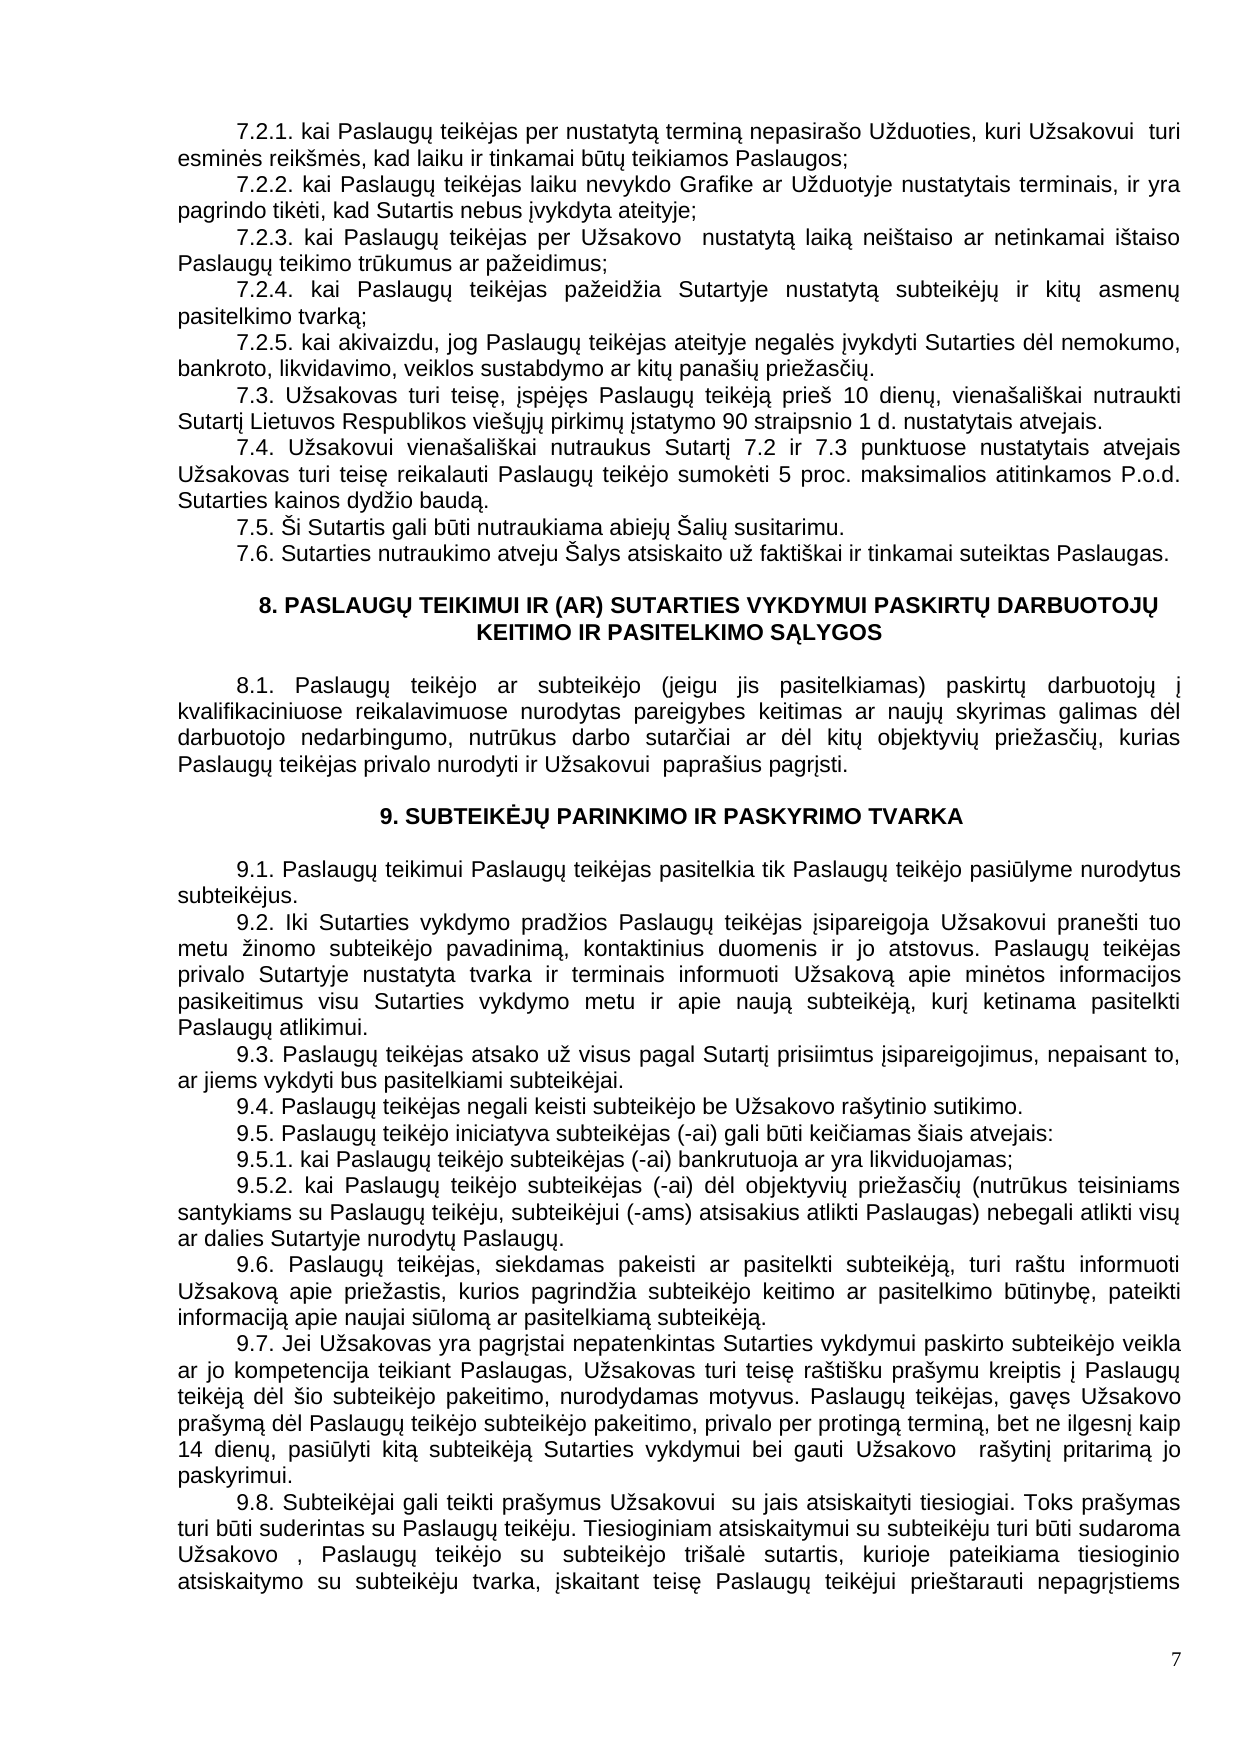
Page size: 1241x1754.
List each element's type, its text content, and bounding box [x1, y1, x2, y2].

text 9.1. Paslaugų teikimui Paslaugų teikėjas pasitelkia tik Paslaugų teikėjo pasiūlyme nurodytus subteikėjus. [177, 856, 1181, 909]
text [177, 1488, 1181, 1594]
subtitle 7.6. Sutarties nutraukimo atveju Šalys atsiskaito už faktiškai ir tinkamai suteiktas Paslaugas. [177, 540, 1181, 566]
subtitle 7.4. Užsakovui vienašališkai nutraukus Sutartį 7.2 ir 7.3 punktuose nustatytais atvejais Užsakovas turi teisę reikalauti Paslaugų teikėjo sumokėti 5 proc. maksimalios atitinkamos P.o.d. Sutarties kainos dydžio baudą. [177, 434, 1181, 513]
subtitle 7.3. Užsakovas turi teisę, įspėjęs Paslaugų teikėją prieš 10 dienų, vienašališkai nutraukti Sutartį Lietuvos Respublikos viešųjų pirkimų įstatymo 90 straipsnio 1 d. nustatytais atvejais. [177, 382, 1181, 434]
text 9.5.2. kai Paslaugų teikėjo subteikėjas (-ai) dėl objektyvių priežasčių (nutrūkus teisiniams santykiams su Paslaugų teikėju, subteikėjui (-ams) atsisakius atlikti Paslaugas) nebegali atlikti visų ar dalies Sutartyje nurodytų Paslaugų. [177, 1172, 1181, 1251]
text 9.4. Paslaugų teikėjas negali keisti subteikėjo be Užsakovo rašytinio sutikimo. [177, 1093, 1181, 1119]
subtitle 7.2.3. kai Paslaugų teikėjas per Užsakovo nustatytą laiką neištaiso ar netinkamai ištaiso Paslaugų teikimo trūkumus ar pažeidimus; [177, 223, 1181, 276]
text 9. SUBTEIKĖJŲ PARINKIMO IR PASKYRIMO TVARKA [162, 803, 1181, 830]
text 9.3. Paslaugų teikėjas atsako už visus pagal Sutartį prisiimtus įsipareigojimus, nepaisant to, ar jiems vykdyti bus pasitelkiami subteikėjai. [177, 1041, 1181, 1093]
subtitle 7.2.4. kai Paslaugų teikėjas pažeidžia Sutartyje nustatytą subteikėjų ir kitų asmenų pasitelkimo tvarką; [177, 276, 1181, 329]
text 9.2. Iki Sutarties vykdymo pradžios Paslaugų teikėjas įsipareigoja Užsakovui pranešti tuo metu žinomo subteikėjo pavadinimą, kontaktinius duomenis ir jo atstovus. Paslaugų teikėjas privalo Sutartyje nustatyta tvarka ir terminais informuoti Užsakovą apie minėtos informacijos pasikeitimus visu Sutarties vykdymo metu ir apie naują subteikėją, kurį ketinama pasitelkti Paslaugų atlikimui. [177, 909, 1181, 1041]
subtitle 7.5. Ši Sutartis gali būti nutraukiama abiejų Šalių susitarimu. [177, 513, 1181, 540]
subtitle 7.2.5. kai akivaizdu, jog Paslaugų teikėjas ateityje negalės įvykdyti Sutarties dėl nemokumo, bankroto, likvidavimo, veiklos sustabdymo ar kitų panašių priežasčių. [177, 329, 1181, 382]
text 8.1. Paslaugų teikėjo ar subteikėjo (jeigu jis pasitelkiamas) paskirtų darbuotojų į kvalifikaciniuose reikalavimuose nurodytas pareigybes keitimas ar naujų skyrimas galimas dėl darbuotojo nedarbingumo, nutrūkus darbo sutarčiai ar dėl kitų objektyvių priežasčių, kurias Paslaugų teikėjas privalo nurodyti ir Užsakovui paprašius pagrįsti. [177, 672, 1181, 777]
subtitle 7.2.2. kai Paslaugų teikėjas laiku nevykdo Grafike ar Užduotyje nustatytais terminais, ir yra pagrindo tikėti, kad Sutartis nebus įvykdyta ateityje; [177, 171, 1181, 223]
text 9.6. Paslaugų teikėjas, siekdamas pakeisti ar pasitelkti subteikėją, turi raštu informuoti Užsakovą apie priežastis, kurios pagrindžia subteikėjo keitimo ar pasitelkimo būtinybę, pateikti informaciją apie naujai siūlomą ar pasitelkiamą subteikėją. [177, 1251, 1181, 1330]
text 9.5. Paslaugų teikėjo iniciatyva subteikėjas (-ai) gali būti keičiamas šiais atvejais: [177, 1119, 1181, 1146]
text 9.7. Jei Užsakovas yra pagrįstai nepatenkintas Sutarties vykdymui paskirto subteikėjo veikla ar jo kompetencija teikiant Paslaugas, Užsakovas turi teisę raštišku prašymu kreiptis į Paslaugų teikėją dėl šio subteikėjo pakeitimo, nurodydamas motyvus. Paslaugų teikėjas, gavęs Užsakovo prašymą dėl Paslaugų teikėjo subteikėjo pakeitimo, privalo per protingą terminą, bet ne ilgesnį kaip 14 dienų, pasiūlyti kitą subteikėją Sutarties vykdymui bei gauti Užsakovo rašytinį pritarimą jo paskyrimui. [177, 1330, 1181, 1488]
text 9.5.1. kai Paslaugų teikėjo subteikėjas (-ai) bankrutuoja ar yra likviduojamas; [177, 1146, 1181, 1172]
subtitle 8. Paslaugų teikimui ir (AR) SUTARTIES VYKDYMUI PASKIRTŲ DARBUOTOJŲ KEITIMO IR PASITELKIMO SĄLYGOS [177, 592, 1181, 645]
subtitle 7.2.1. kai Paslaugų teikėjas per nustatytą terminą nepasirašo Užduoties, kuri Užsakovui turi esminės reikšmės, kad laiku ir tinkamai būtų teikiamos Paslaugos; [177, 118, 1181, 171]
